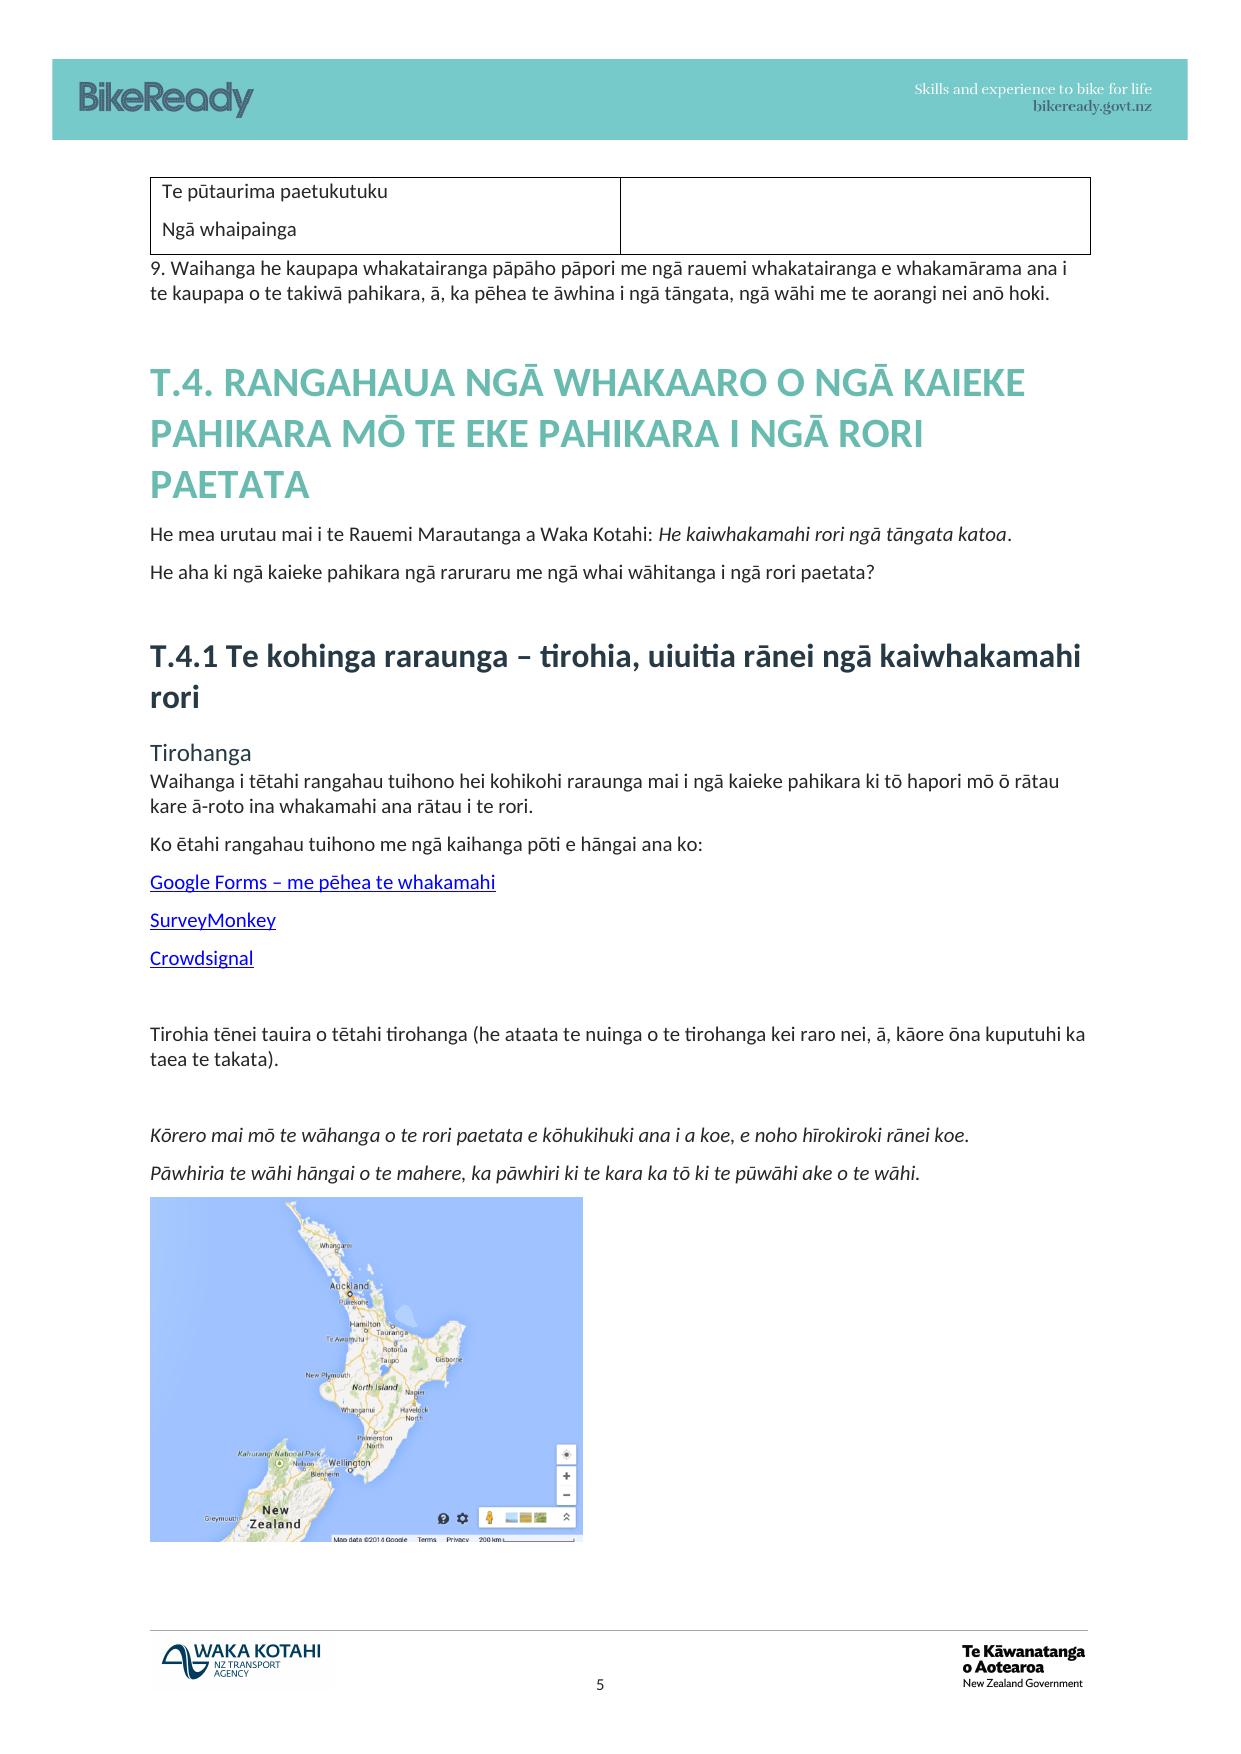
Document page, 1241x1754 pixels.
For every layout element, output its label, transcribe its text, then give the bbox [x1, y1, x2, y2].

text Google Forms – me pēhea te whakamahi [150, 869, 1090, 894]
picture [150, 1197, 583, 1542]
text Kōrero mai mō te wāhanga o te rori paetata e kōhukihuki ana i a koe, e noho hīrokiroki rānei koe. [150, 1122, 1090, 1147]
text Crowdsignal [150, 945, 1090, 970]
subtitle Tirohanga [150, 737, 1090, 768]
text Waihanga i tētahi rangahau tuihono hei kohikohi raraunga mai i ngā kaieke pahikara ki tō hapori mō ō rātau kare ā-roto ina whakamahi ana rātau i te rori. [150, 768, 1090, 819]
text He mea urutau mai i te Rauemi Marautanga a Waka Kotahi: He kaiwhakamahi rori ngā tāngata katoa. [150, 521, 1090, 547]
picture [958, 1642, 1088, 1691]
text Pāwhiria te wāhi hāngai o te mahere, ka pāwhiri ki te kara ka tō ki te pūwāhi ake o te wāhi. [150, 1160, 1090, 1185]
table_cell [151, 178, 620, 254]
table_cell [621, 178, 1090, 254]
picture [150, 1633, 335, 1691]
subtitle T.4.1 Te kohinga raraunga – tirohia, uiuitia rānei ngā kaiwhakamahi rori [150, 635, 1090, 717]
text He aha ki ngā kaieke pahikara ngā raruraru me ngā whai wāhitanga i ngā rori paetata? [150, 559, 1090, 585]
subtitle T.4. RANGAHAUA ngā whakaaro o ngā kaieke pahikara mō te eke pahikara i ngā rori paetata [150, 356, 1090, 509]
picture [52, 59, 1188, 140]
text SurveyMonkey [150, 907, 1090, 932]
text 9. Waihanga he kaupapa whakatairanga pāpāho pāpori me ngā rauemi whakatairanga e whakamārama ana i te kaupapa o te takiwā pahikara, ā, ka pēhea te āwhina i ngā tāngata, ngā wāhi me te aorangi nei anō hoki. [150, 255, 1090, 306]
text Ko ētahi rangahau tuihono me ngā kaihanga pōti e hāngai ana ko: [150, 831, 1090, 857]
text Tirohia tēnei tauira o tētahi tirohanga (he ataata te nuinga o te tirohanga kei raro nei, ā, kāore ōna kuputuhi ka taea te takata). [150, 1021, 1090, 1072]
